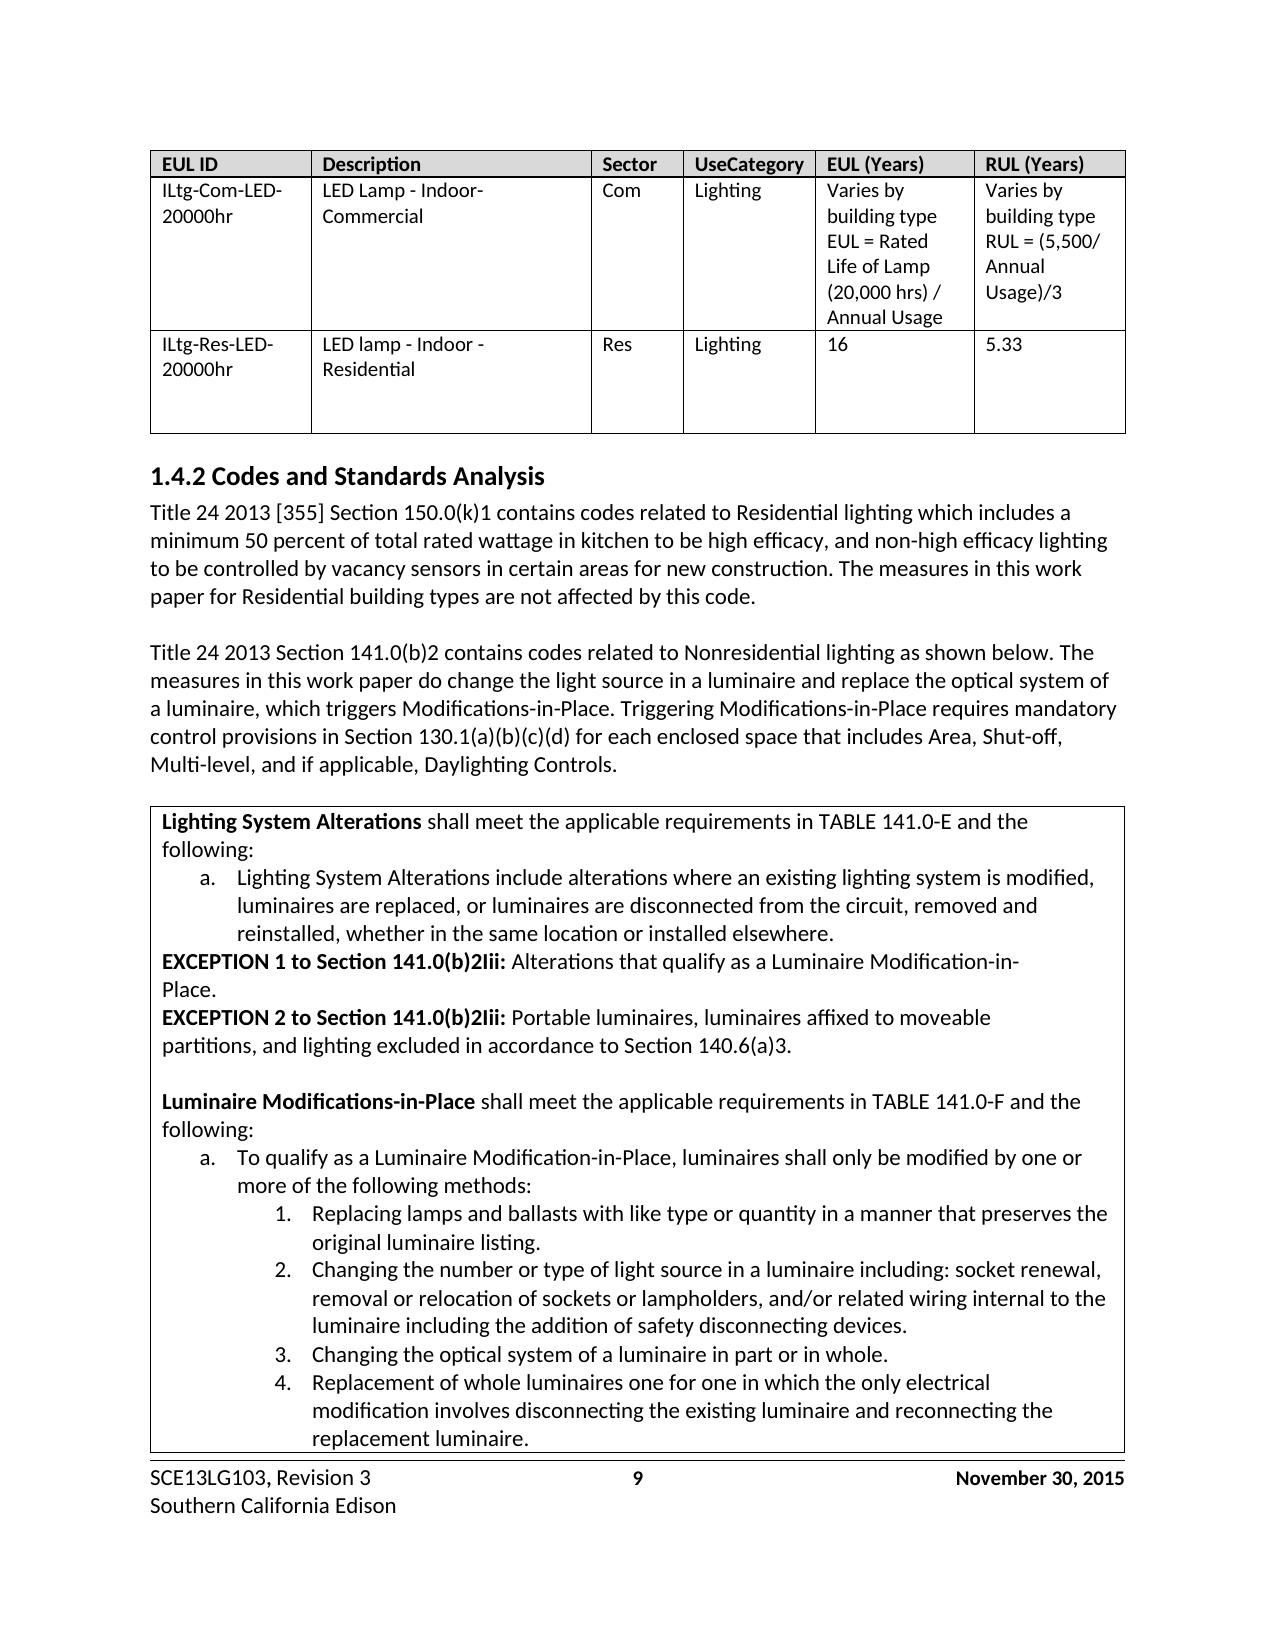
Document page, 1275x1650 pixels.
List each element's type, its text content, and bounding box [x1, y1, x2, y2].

table_cell 5.33 [975, 331, 1125, 433]
table_header EUL (Years) [816, 151, 974, 176]
text Title 24 2013 Section 141.0(b)2 contains codes related to Nonresidential lighting as shown below. The measures in this work paper do change the light source in a luminaire and replace the optical system of a luminaire, which triggers Modifications-in-Place. Triggering Modifications-in-Place requires mandatory control provisions in Section 130.1(a)(b)(c)(d) for each enclosed space that includes Area, Shut-off, Multi-level, and if applicable, Daylighting Controls. [150, 638, 1125, 778]
subtitle 1.4.2 Codes and Standards Analysis [150, 459, 1125, 492]
table_cell ILtg-Com-LED-20000hr [151, 178, 311, 330]
text Title 24 2013 [355] Section 150.0(k)1 contains codes related to Residential lighting which includes a minimum 50 percent of total rated wattage in kitchen to be high efficacy, and non-high efficacy lighting to be controlled by vacancy sensors in certain areas for new construction. The measures in this work paper for Residential building types are not affected by this code. [150, 498, 1125, 610]
table_cell Com [592, 178, 683, 330]
table_cell Lighting [684, 178, 815, 330]
table_cell ILtg-Res-LED-20000hr [151, 331, 311, 433]
table_cell 16 [816, 331, 974, 433]
table_header Description [312, 151, 591, 176]
table_cell LED Lamp - Indoor- Commercial [312, 178, 591, 330]
table_cell LED lamp - Indoor - Residential [312, 331, 591, 433]
table_header EUL ID [151, 151, 311, 176]
table_cell Varies by building type EUL = Rated Life of Lamp (20,000 hrs) / Annual Usage [816, 178, 974, 330]
table_cell Varies by building type RUL = (5,500/ Annual Usage)/3 [975, 178, 1125, 330]
table_header UseCategory [684, 151, 815, 176]
table_header RUL (Years) [975, 151, 1125, 176]
table_header Sector [592, 151, 683, 176]
table_cell Lighting [684, 331, 815, 433]
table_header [151, 807, 1124, 1452]
table_cell Res [592, 331, 683, 433]
